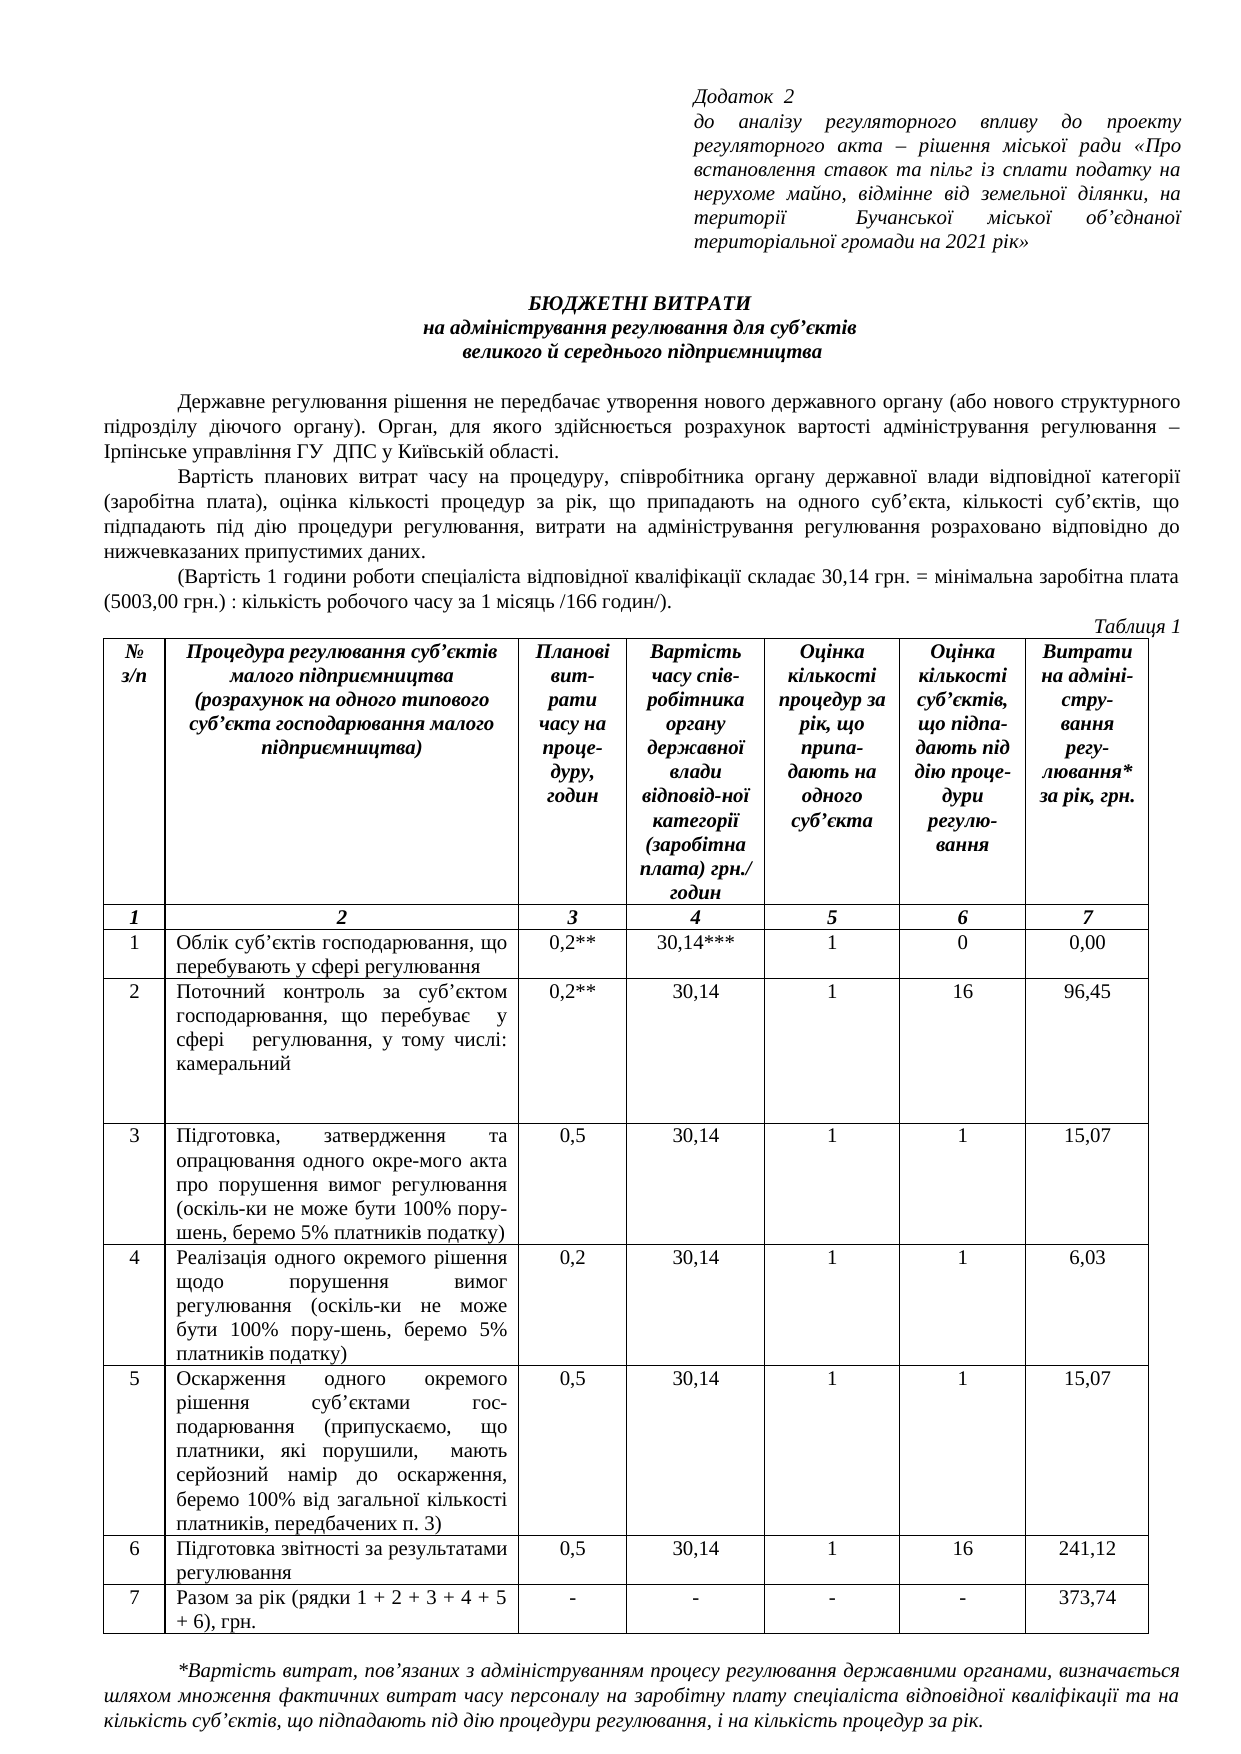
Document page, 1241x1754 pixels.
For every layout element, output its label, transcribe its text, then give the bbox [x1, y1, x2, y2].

table_cell 30,14 [627, 1124, 764, 1244]
table_cell Підготовка звітності за результатами регулювання [166, 1536, 518, 1584]
table_header Планові вит-рати часу на проце-дуру, годин [519, 639, 626, 904]
table_cell 0,5 [519, 1366, 626, 1534]
table_cell - [765, 1585, 899, 1633]
text Додаток 2 [147, 83, 1181, 108]
table_cell 1 [900, 1245, 1025, 1365]
table_cell 1 [765, 1366, 899, 1534]
table_cell - [900, 1585, 1025, 1633]
table_cell - [519, 1585, 626, 1633]
text Державне регулювання рішення не передбачає утворення нового державного органу (або нового структурного підрозділу діючого органу). Орган, для якого здійснюється розрахунок вартості адміністрування регулювання – Ірпінське управління ГУ ДПС у Київській області. [103, 388, 1181, 463]
text БЮДЖЕТНІ ВИТРАТИ на адміністрування регулювання для суб’єктів великого й середнього підприємництва [103, 291, 1181, 363]
table_cell 15,07 [1026, 1366, 1148, 1534]
table_cell 30,14 [627, 1245, 764, 1365]
table_cell 2 [166, 905, 518, 929]
table_cell 5 [104, 1366, 164, 1534]
table_cell 0,2** [519, 979, 626, 1122]
table_cell 0,5 [519, 1124, 626, 1244]
text до аналізу регуляторного впливу до проекту регуляторного акта – рішення міської ради «Про встановлення ставок та пільг із сплати податку на нерухоме майно, відмінне від земельної ділянки, на території Бучанської міської об’єднаної територіальної громади на 2021 рік» [693, 108, 1181, 253]
table_cell 96,45 [1026, 979, 1148, 1122]
table_cell Облік суб’єктів господарювання, що перебувають у сфері регулювання [166, 930, 518, 978]
table_cell 373,74 [1026, 1585, 1148, 1633]
table_header Оцінка кількості процедур за рік, що припа-дають на одного суб’єкта [765, 639, 899, 904]
table_cell Реалізація одного окремого рішення щодо порушення вимог регулювання (оскіль-ки не може бути 100% пору-шень, беремо 5% платників податку) [166, 1245, 518, 1365]
table_cell Разом за рік (рядки 1 + 2 + 3 + 4 + 5 + 6), грн. [166, 1585, 518, 1633]
table_cell 6 [104, 1536, 164, 1584]
table_cell - [627, 1585, 764, 1633]
table_cell 30,14*** [627, 930, 764, 978]
table_cell 1 [765, 1245, 899, 1365]
table_cell 5 [765, 905, 899, 929]
table_cell 241,12 [1026, 1536, 1148, 1584]
table_cell 6 [900, 905, 1025, 929]
table_cell 0,00 [1026, 930, 1148, 978]
table_cell 16 [900, 1536, 1025, 1584]
table_cell 1 [765, 979, 899, 1122]
text Таблиця 1 [103, 613, 1181, 638]
table_cell 4 [627, 905, 764, 929]
table_cell 6,03 [1026, 1245, 1148, 1365]
table_header Витрати на адміні-стру-вання регу-лювання* за рік, грн. [1026, 639, 1148, 904]
table_cell 0,5 [519, 1536, 626, 1584]
table_cell 7 [104, 1585, 164, 1633]
table_cell 7 [1026, 905, 1148, 929]
table_cell 30,14 [627, 1536, 764, 1584]
table_cell 1 [104, 905, 164, 929]
table_cell 4 [104, 1245, 164, 1365]
table_cell 0,2 [519, 1245, 626, 1365]
table_cell Підготовка, затвердження та опрацювання одного окре-мого акта про порушення вимог регулювання (оскіль-ки не може бути 100% пору-шень, беремо 5% платників податку) [166, 1124, 518, 1244]
table_cell 1 [765, 1536, 899, 1584]
table_header Вартість часу спів-робітника органу державної влади відповід-ної категорії (заробітна плата) грн./ годин [627, 639, 764, 904]
table_cell 3 [519, 905, 626, 929]
table_cell Оскарження одного окремого рішення суб’єктами гос-подарювання (припускаємо, що платники, які порушили, мають серйозний намір до оскарження, беремо 100% від загальної кількості платників, передбачених п. 3) [166, 1366, 518, 1534]
table_header Оцінка кількості суб’єктів, що підпа-дають під дію проце-дури регулю-вання [900, 639, 1025, 904]
table_cell 30,14 [627, 1366, 764, 1534]
table_cell 1 [765, 930, 899, 978]
text *Вартість витрат, пов’язаних з адмініструванням процесу регулювання державними органами, визначається шляхом множення фактичних витрат часу персоналу на заробітну плату спеціаліста відповідної кваліфікації та на кількість суб’єктів, що підпадають під дію процедури регулювання, і на кількість процедур за рік. [103, 1658, 1181, 1732]
table_cell 0,2** [519, 930, 626, 978]
table_cell 1 [900, 1366, 1025, 1534]
table_cell 16 [900, 979, 1025, 1122]
table_cell 1 [104, 930, 164, 978]
table_cell 3 [104, 1124, 164, 1244]
text Вартість планових витрат часу на процедуру, співробітника органу державної влади відповідної категорії (заробітна плата), оцінка кількості процедур за рік, що припадають на одного суб’єкта, кількості суб’єктів, що підпадають під дію процедури регулювання, витрати на адміністрування регулювання розраховано відповідно до нижчевказаних припустимих даних. [103, 463, 1181, 563]
table_cell Поточний контроль за суб’єктом господарювання, що перебуває у сфері регулювання, у тому числі: камеральний [166, 979, 518, 1122]
table_cell 30,14 [627, 979, 764, 1122]
table_header № з/п [104, 639, 164, 904]
table_header Процедура регулювання суб’єктів малого підприємництва (розрахунок на одного типового суб’єкта господарювання малого підприємництва) [166, 639, 518, 904]
text (Вартість 1 години роботи спеціаліста відповідної кваліфікації складає 30,14 грн. = мінімальна заробітна плата (5003,00 грн.) кількість робочого часу за 1 місяць /166 годин/). [103, 563, 1181, 613]
table_cell 2 [104, 979, 164, 1122]
table_cell 15,07 [1026, 1124, 1148, 1244]
table_cell 0 [900, 930, 1025, 978]
table_cell 1 [765, 1124, 899, 1244]
table_cell 1 [900, 1124, 1025, 1244]
